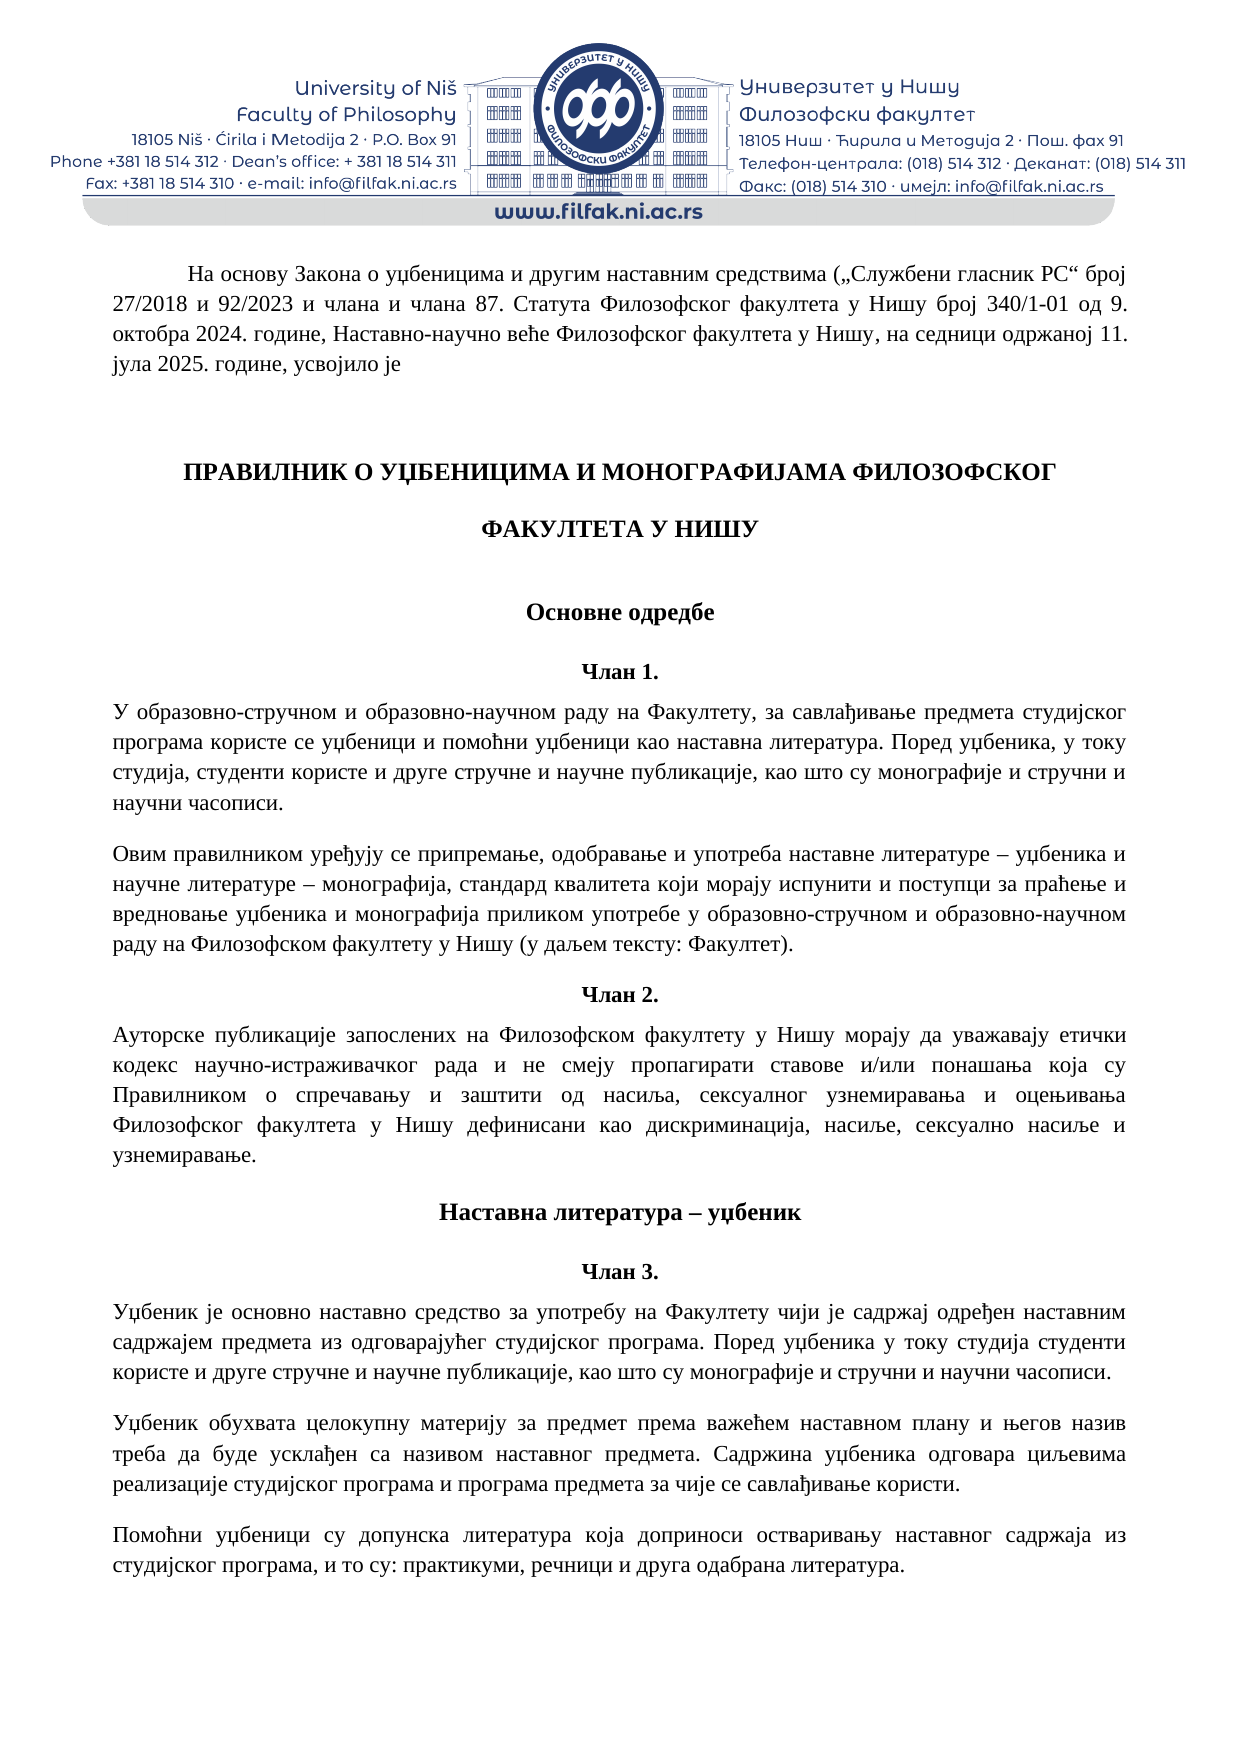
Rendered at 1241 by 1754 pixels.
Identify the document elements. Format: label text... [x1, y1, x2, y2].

subtitle Члан 3. [112, 1258, 1128, 1285]
subtitle Члан 2. [112, 981, 1128, 1008]
text У образовно-стручном и образовно-научном раду на Факултету, за савлађивање предмета студијског програма користе се уџбеници и помоћни уџбеници као наставна литература. Поред уџбеника, у току студија, студенти користе и друге стручне и научне публикације, као што су монографије и стручни и научни часописи. [112, 698, 1128, 815]
subtitle Члан 1. [112, 658, 1128, 685]
subtitle Основне одредбе [112, 597, 1128, 626]
text Ауторске публикације запослених на Филозофском факултету у Нишу морају да уважавају етички кодекс научно-истраживачког рада и не смеју пропагирати ставове и/или понашања која су Правилником о спречавању и заштити од насиља, сексуалног узнемиравања и оцењивања Филозофског факултета у Нишу дефинисани као дискриминација, насиље, сексуално насиље и узнемиравање. [112, 1021, 1128, 1168]
picture [29, 41, 1211, 227]
text На основу Закона о уџбеницима и другим наставним средствима („Службени гласник РС“ број 27/2018 и 92/2023 и члана и члана 87. Статута Филозофског факултета у Нишу број 340/1-01 од 9. октобра 2024. године, Наставно-научно веће Филозофског факултета у Нишу, на седници одржаној 11. јула 2025. године, усвојило је [112, 260, 1128, 377]
subtitle ПРАВИЛНИК О УЏБЕНИЦИМА И МОНОГРАФИЈАМА ФИЛОЗОФСКОГ ФАКУЛТЕТА У НИШУ [112, 457, 1128, 543]
text Помоћни уџбеници су допунска литература која доприноси остваривању наставног садржаја из студијског програма, и то су: практикуми, речници и друга одабрана литература. [112, 1521, 1128, 1577]
subtitle Наставна литература – уџбеник [112, 1197, 1128, 1226]
text Уџбеник је основно наставно средство за употребу на Факултету чији је садржај одређен наставним садржајем предмета из одговарајућег студијског програма. Поред уџбеника у току студија студенти користе и друге стручне и научне публикације, као што су монографије и стручни и научни часописи. [112, 1298, 1128, 1385]
text Овим правилником уређују се припремање, одобравање и употреба наставне литературе – уџбеника и научне литературе – монографија, стандард квалитета који морају испунити и поступци за праћење и вредновање уџбеника и монографија приликом употребе у образовно-стручном и образовно-научном раду на Филозофском факултету у Нишу (у даљем тексту: Факултет). [112, 839, 1128, 957]
text Уџбеник обухвата целокупну материју за предмет према важећем наставном плану и његов назив треба да буде усклађен са називом наставног предмета. Садржина уџбеника одговара циљевима реализације студијског програма и програма предмета за чије се савлађивање користи. [112, 1409, 1128, 1496]
